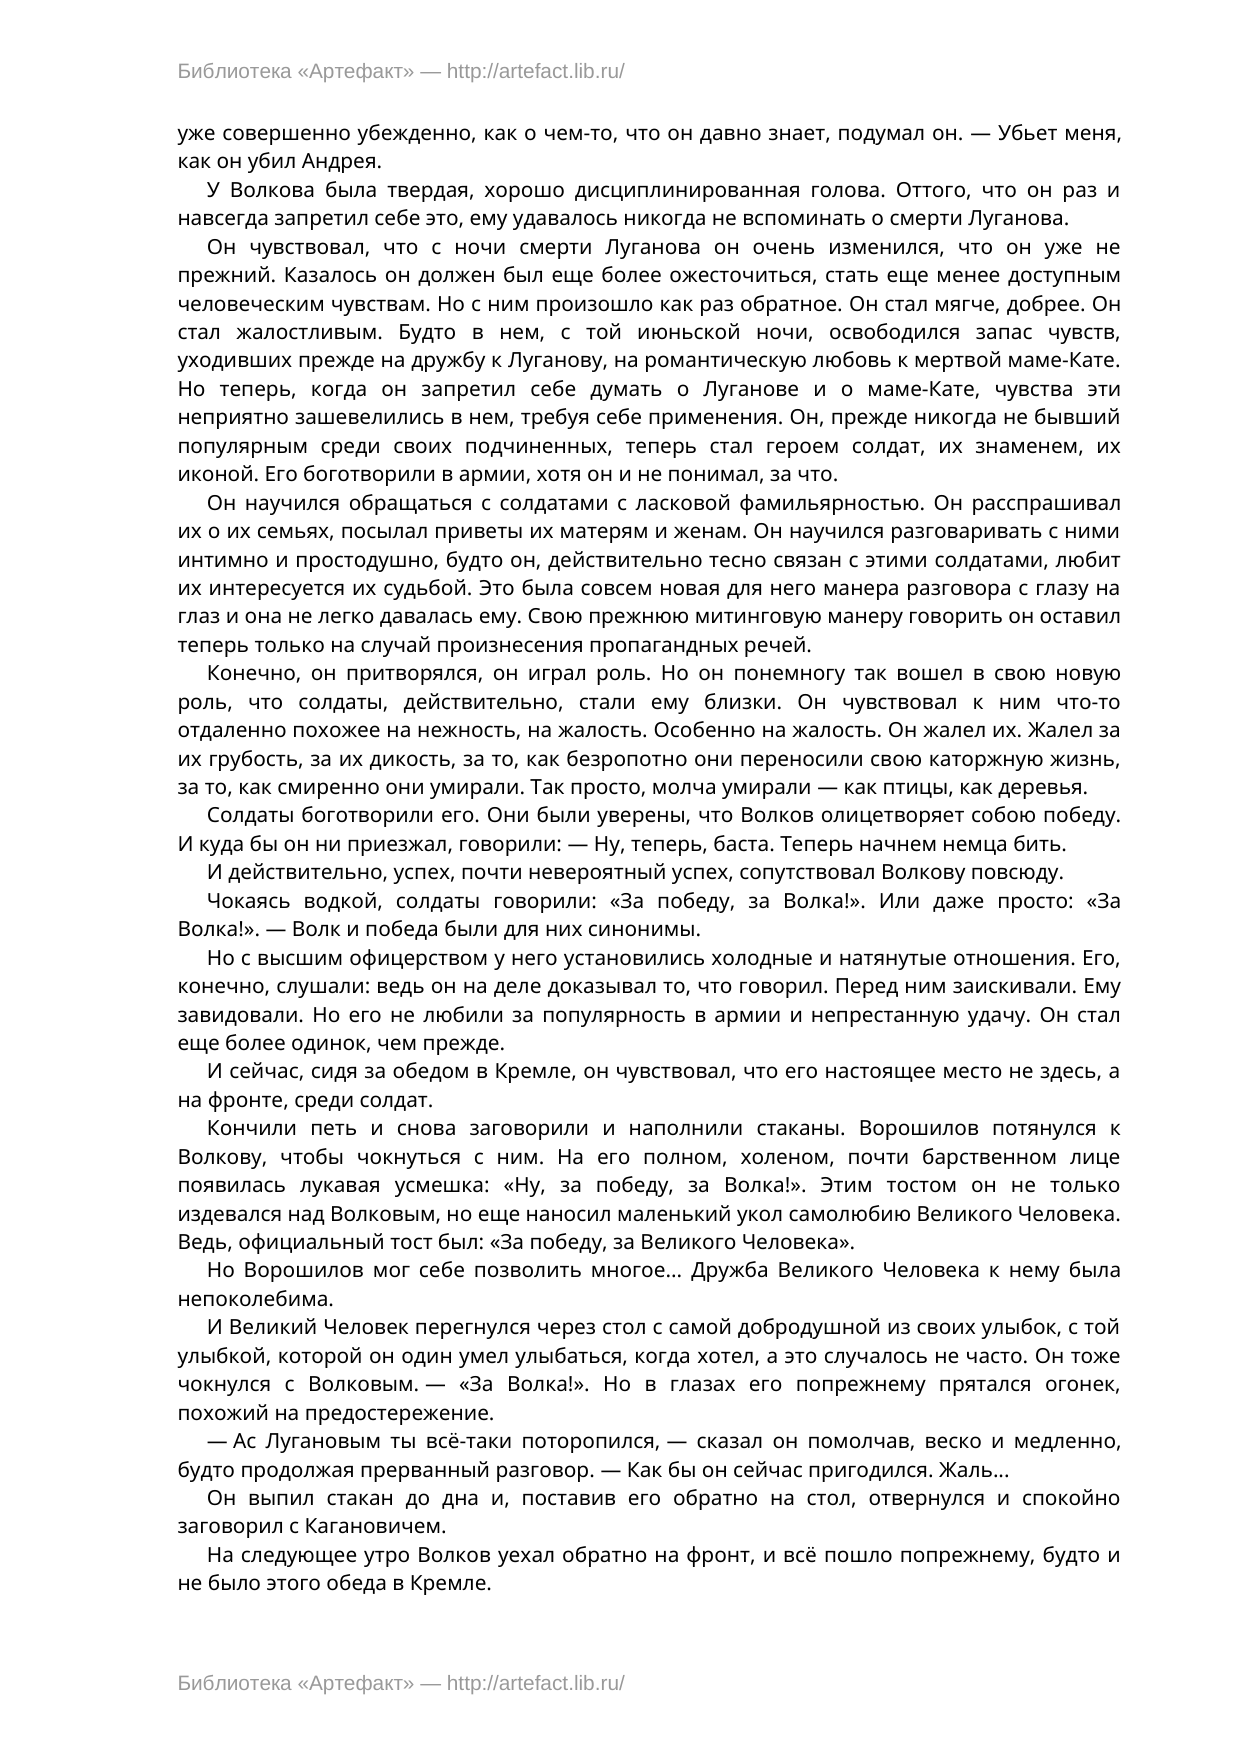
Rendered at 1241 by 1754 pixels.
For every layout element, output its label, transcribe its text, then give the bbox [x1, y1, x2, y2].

text Чокаясь водкой, солдаты говорили: «За победу, за Волка!». Или даже просто: «За Волка!». — Волк и победа были для них синонимы. [177, 886, 1122, 943]
text И сейчас, сидя за обедом в Кремле, он чувствовал, что его настоящее место не здесь, а на фронте, среди солдат. [177, 1057, 1122, 1113]
text Конечно, он притворялся, он играл роль. Но он понемногу так вошел в свою новую роль, что солдаты, действительно, стали ему близки. Он чувствовал к ним что-то отдаленно похожее на нежность, на жалость. Особенно на жалость. Он жалел их. Жалел за их грубость, за их дикость, за то, как безропотно они переносили свою каторжную жизнь, за то, как смиренно они умирали. Так просто, молча умирали — как птицы, как деревья. [177, 658, 1122, 801]
text И Великий Человек перегнулся через стол с самой добродушной из своих улыбок, с той улыбкой, которой он один умел улыбаться, когда хотел, а это случалось не часто. Он тоже чокнулся с Волковым. — «За Волка!». Но в глазах его попрежнему прятался огонек, похожий на предостережение. [177, 1312, 1122, 1426]
text Но Ворошилов мог себе позволить многое... Дружба Великого Человека к нему была непоколебима. [177, 1256, 1122, 1312]
text Кончили петь и снова заговорили и наполнили стаканы. Ворошилов потянулся к Волкову, чтобы чокнуться с ним. На его полном, холеном, почти барственном лице появилась лукавая усмешка: «Ну, за победу, за Волка!». Этим тостом он не только издевался над Волковым, но еще наносил маленький укол самолюбию Великого Человека. Ведь, официальный тост был: «За победу, за Великого Человека». [177, 1113, 1122, 1256]
text Он чувствовал, что с ночи смерти Луганова он очень изменился, что он уже не прежний. Казалось он должен был еще более ожесточиться, стать еще менее доступным человеческим чувствам. Но с ним произошло как раз обратное. Он стал мягче, добрее. Он стал жалостливым. Будто в нем, с той июньской ночи, освободился запас чувств, уходивших прежде на дружбу к Луганову, на романтическую любовь к мертвой маме-Кате. Но теперь, когда он запретил себе думать о Луганове и о маме-Кате, чувства эти неприятно зашевелились в нем, требуя себе применения. Он, прежде никогда не бывший популярным среди своих подчиненных, теперь стал героем солдат, их знаменем, их иконой. Его боготворили в армии, хотя он и не понимал, за что. [177, 232, 1122, 488]
text Он выпил стакан до дна и, поставив его обратно на стол, отвернулся и спокойно заговорил с Кагановичем. [177, 1483, 1122, 1540]
text — Ас Лугановым ты всё-таки поторопился, — сказал он помолчав, веско и медленно, будто продолжая прерванный разговор. — Как бы он сейчас пригодился. Жаль... [177, 1426, 1122, 1483]
text У Волкова была твердая, хорошо дисциплинированная голова. Оттого, что он раз и навсегда запретил себе это, ему удавалось никогда не вспоминать о смерти Луганова. [177, 175, 1122, 232]
text Он научился обращаться с солдатами с ласковой фамильярностью. Он расспрашивал их о их семьях, посылал приветы их матерям и женам. Он научился разговаривать с ними интимно и простодушно, будто он, действительно тесно связан с этими солдатами, любит их интересуется их судьбой. Это была совсем новая для него манера разговора с глазу на глаз и она не легко давалась ему. Свою прежнюю митинговую манеру говорить он оставил теперь только на случай произнесения пропагандных речей. [177, 488, 1122, 658]
text На следующее утро Волков уехал обратно на фронт, и всё пошло попрежнему, будто и не было этого обеда в Кремле. [177, 1540, 1122, 1597]
text Но с высшим офицерством у него установились холодные и натянутые отношения. Его, конечно, слушали: ведь он на деле доказывал то, что говорил. Перед ним заискивали. Ему завидовали. Но его не любили за популярность в армии и непрестанную удачу. Он стал еще более одинок, чем прежде. [177, 943, 1122, 1057]
text И действительно, успех, почти невероятный успех, сопутствовал Волкову повсюду. [177, 857, 1122, 886]
text Солдаты боготворили его. Они были уверены, что Волков олицетворяет собою победу. И куда бы он ни приезжал, говорили: — Ну, теперь, баста. Теперь начнем немца бить. [177, 801, 1122, 857]
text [177, 118, 1122, 175]
